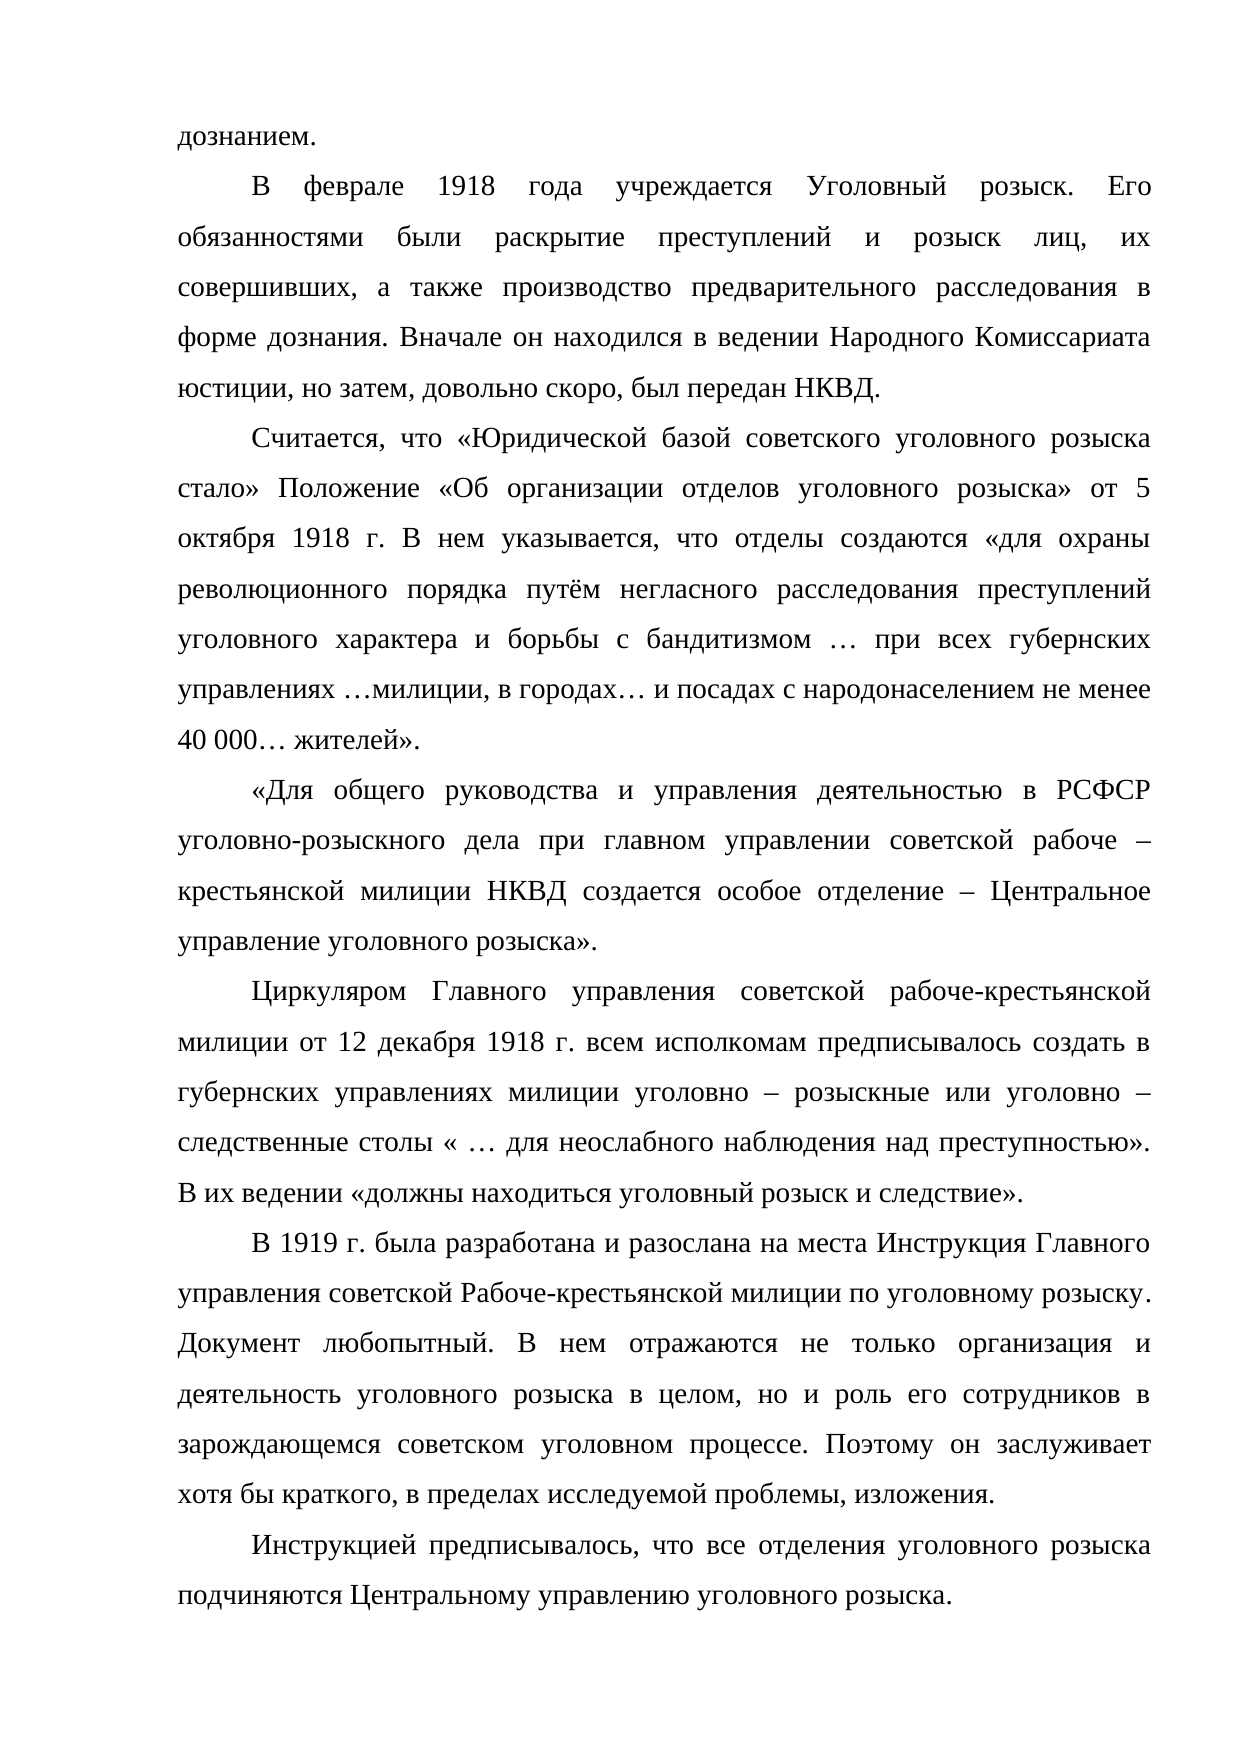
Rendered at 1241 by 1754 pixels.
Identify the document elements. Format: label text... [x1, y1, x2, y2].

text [177, 118, 1152, 152]
text Инструкцией предписывалось, что все отделения уголовного розыска подчиняются Центральному управлению уголовного розыска. [177, 1527, 1152, 1611]
text В 1919 г. была разработана и разослана на места Инструкция Главного управления советской Рабоче-крестьянской милиции по уголовному розыску. Документ любопытный. В нем отражаются не только организация и деятельность уголовного розыска в целом, но и роль его сотрудников в зарождающемся советском уголовном процессе. Поэтому он заслуживает хотя бы краткого, в пределах исследуемой проблемы, изложения. [177, 1225, 1152, 1510]
text Считается, что «Юридической базой советского уголовного розыска стало» Положение «Об организации отделов уголовного розыска» от 5 октября 1918 г. В нем указывается, что отделы создаются «для охраны революционного порядка путём негласного расследования преступлений уголовного характера и борьбы с бандитизмом … при всех губернских управлениях …милиции, в городах… и посадах с народонаселением не менее 40 000… жителей». [177, 420, 1152, 755]
text «Для общего руководства и управления деятельностью в РСФСР уголовно-розыскного дела при главном управлении советской рабоче – крестьянской милиции НКВД создается особое отделение – Центральное управление уголовного розыска». [177, 772, 1152, 957]
text В феврале 1918 года учреждается Уголовный розыск. Его обязанностями были раскрытие преступлений и розыск лиц, их совершивших, а также производство предварительного расследования в форме дознания. Вначале он находился в ведении Народного Комиссариата юстиции, но затем, довольно скоро, был передан НКВД. [177, 168, 1152, 403]
text Циркуляром Главного управления советской рабоче-крестьянской милиции от 12 декабря 1918 г. всем исполкомам предписывалось создать в губернских управлениях милиции уголовно – розыскные или уголовно – следственные столы « … для неослабного наблюдения над преступностью». В их ведении «должны находиться уголовный розыск и следствие». [177, 973, 1152, 1208]
